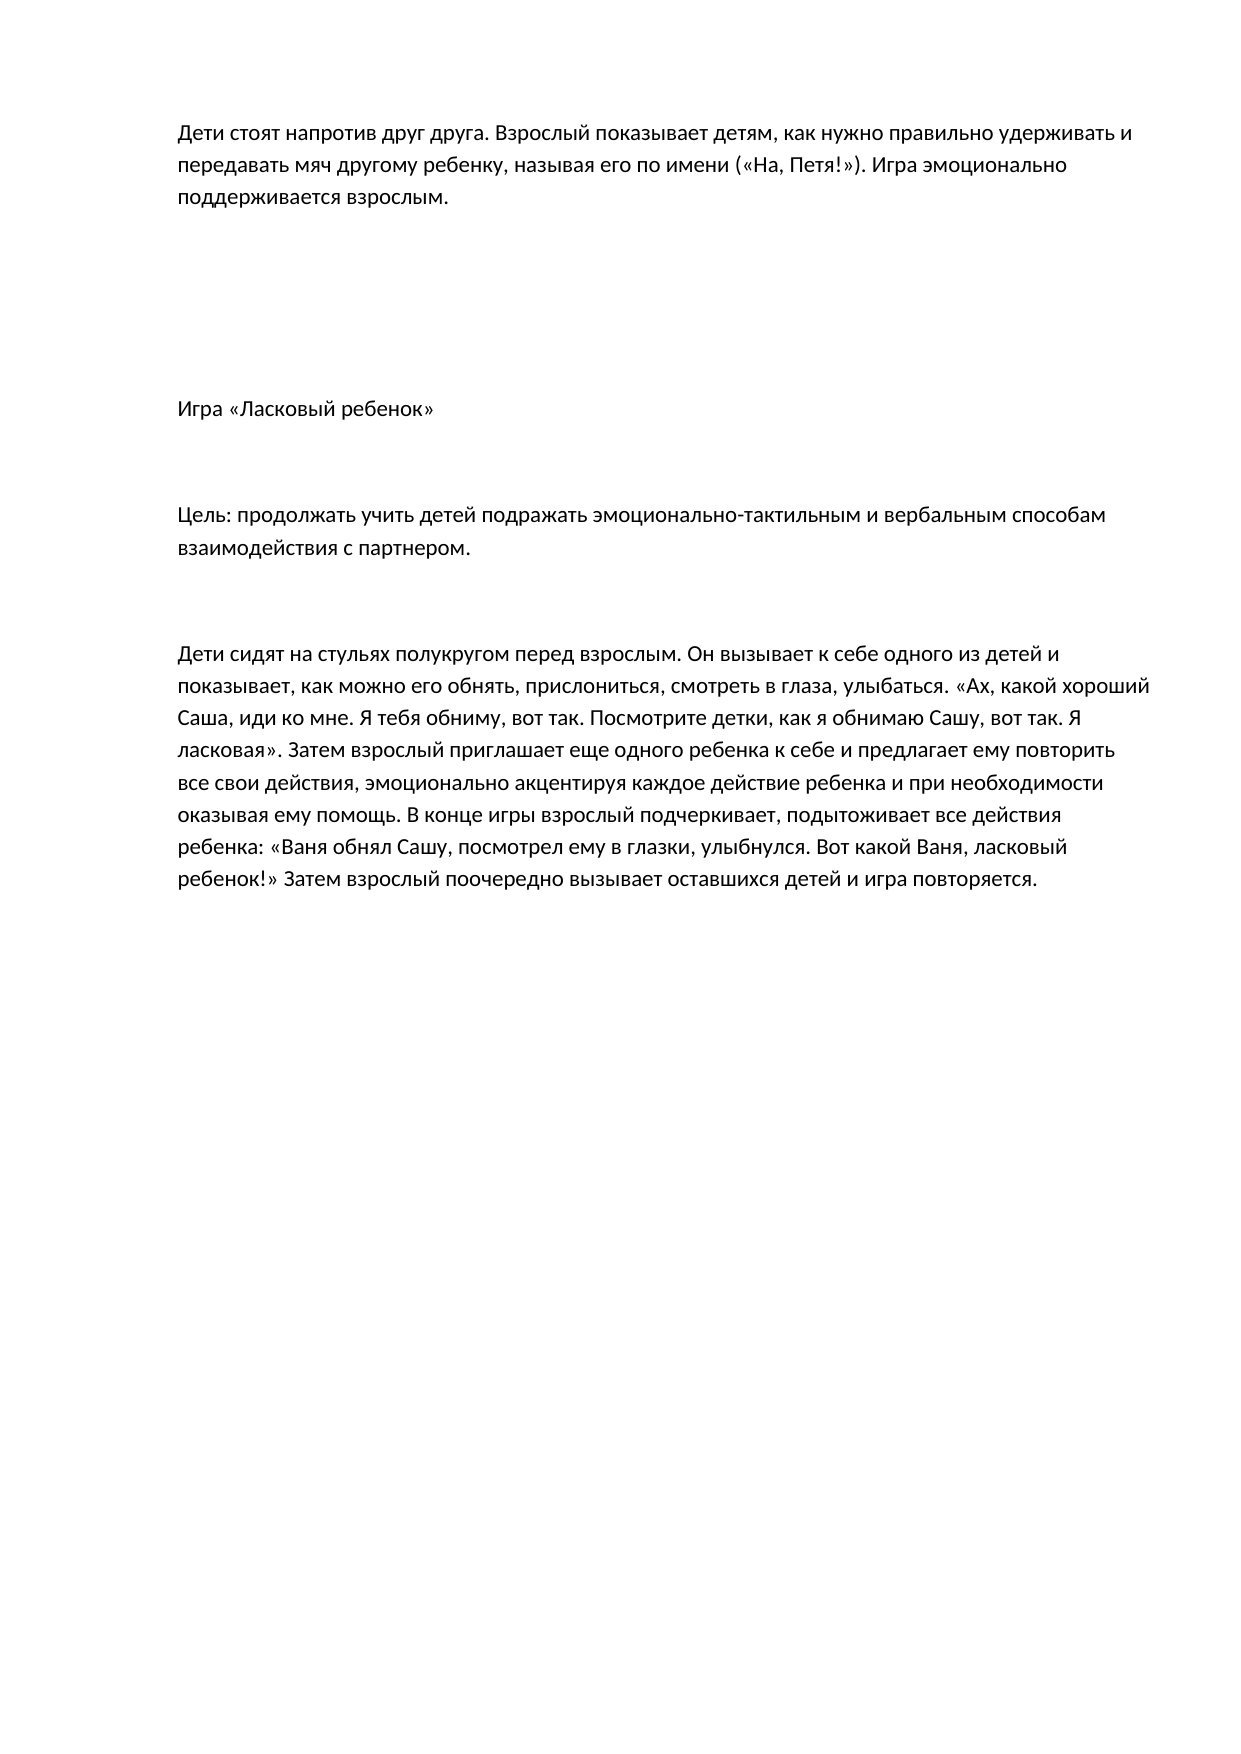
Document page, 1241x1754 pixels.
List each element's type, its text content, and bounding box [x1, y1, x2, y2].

text Дети сидят на стульях полукругом перед взрослым. Он вызывает к себе одного из детей и показывает, как можно его обнять, прислониться, смотреть в глаза, улыбаться. «Ах, какой хороший Саша, иди ко мне. Я тебя обниму, вот так. Посмотрите детки, как я обнимаю Сашу, вот так. Я ласковая». Затем взрослый приглашает еще одного ребенка к себе и предлагает ему повторить все свои действия, эмоционально акцентируя каждое действие ребенка и при необходимости оказывая ему помощь. В конце игры взрослый подчеркивает, подытоживает все действия ребенка: «Ваня обнял Сашу, посмотрел ему в глазки, улыбнулся. Вот какой Ваня, ласковый ребенок!» Затем взрослый поочередно вызывает оставшихся детей и игра повторяется. [177, 639, 1152, 892]
text Цель: продолжать учить детей подражать эмоционально-тактильным и вербальным способам взаимодействия с партнером. [177, 501, 1152, 561]
text Дети стоят напротив друг друга. Взрослый показывает детям, как нужно правильно удерживать и передавать мяч другому ребенку, называя его по имени («На, Петя!»). Игра эмоционально поддерживается взрослым. [177, 118, 1152, 211]
text Игра «Ласковый ребенок» [177, 394, 1152, 423]
